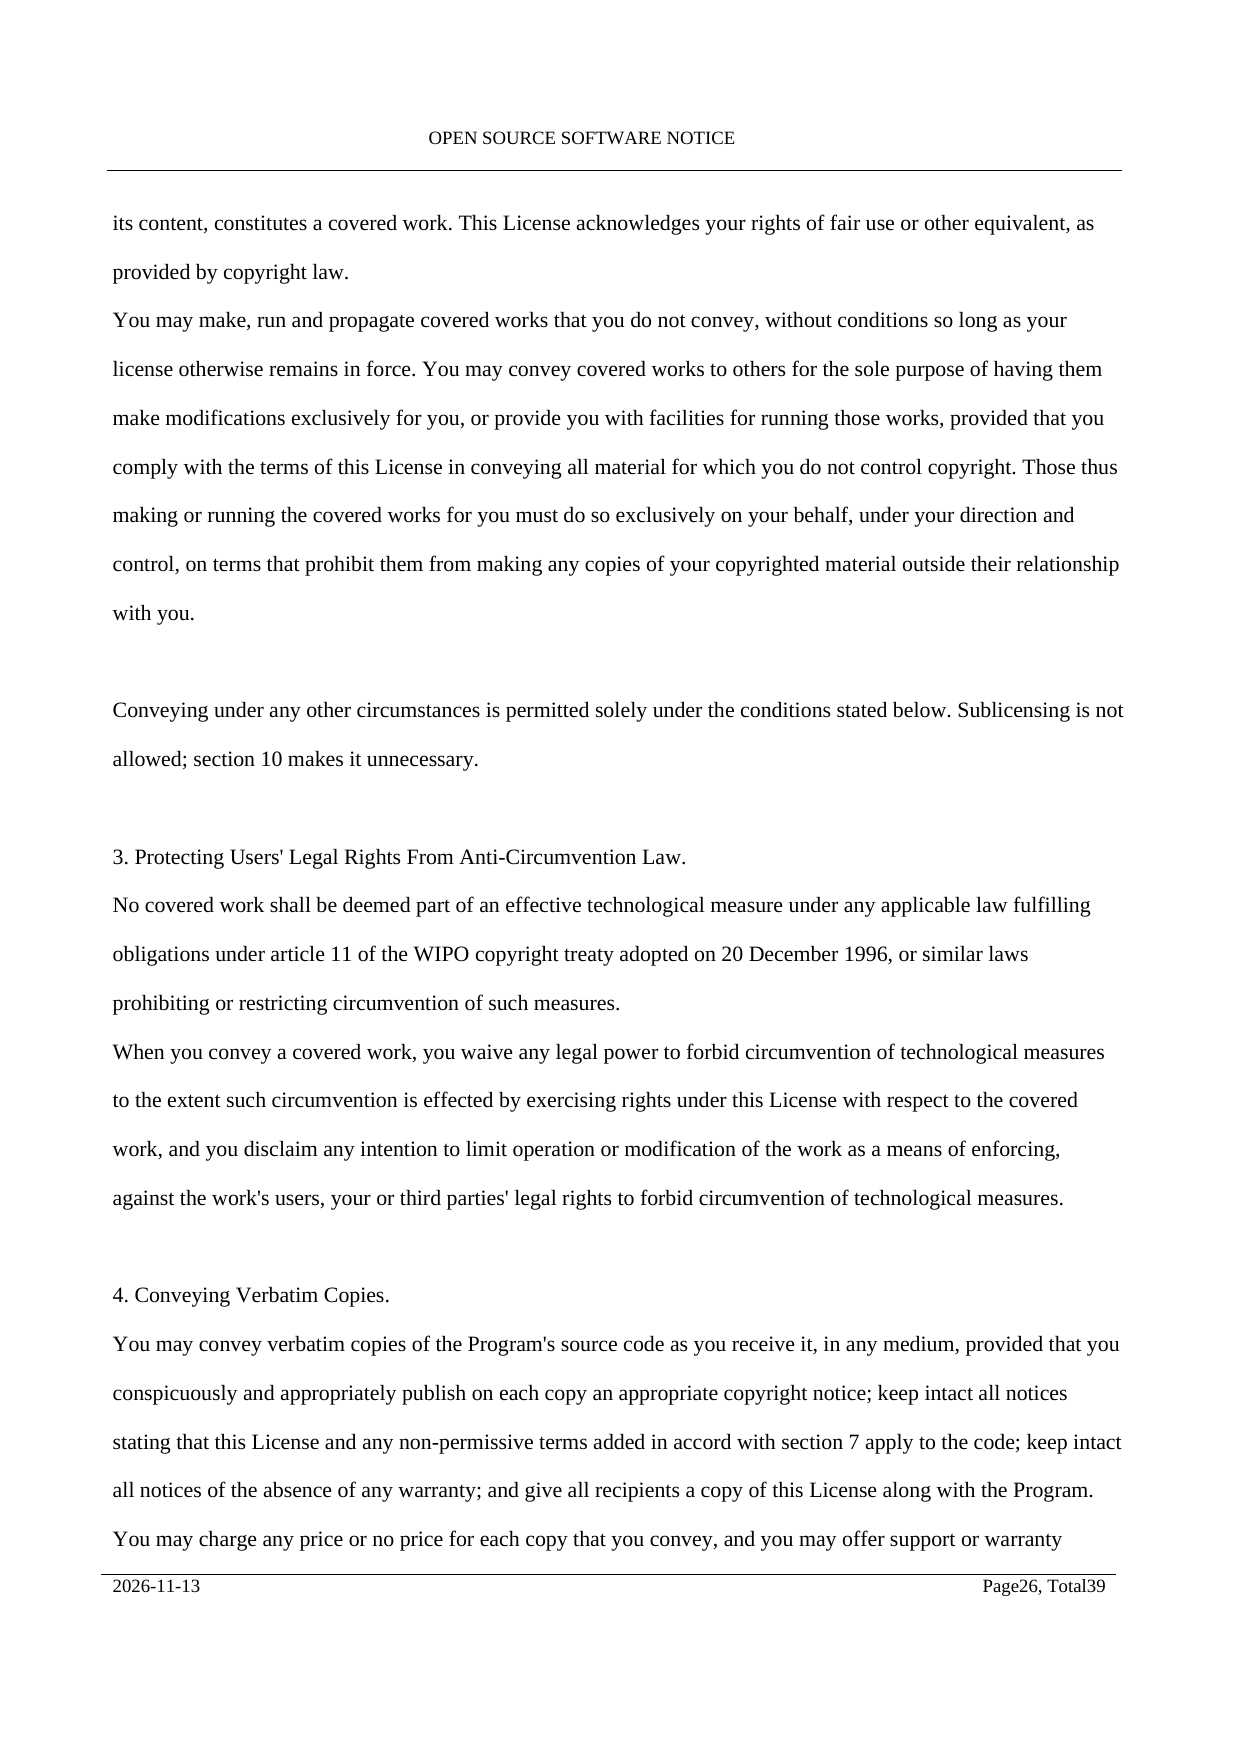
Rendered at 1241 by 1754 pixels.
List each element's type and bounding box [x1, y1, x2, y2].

text [112, 206, 1128, 1555]
